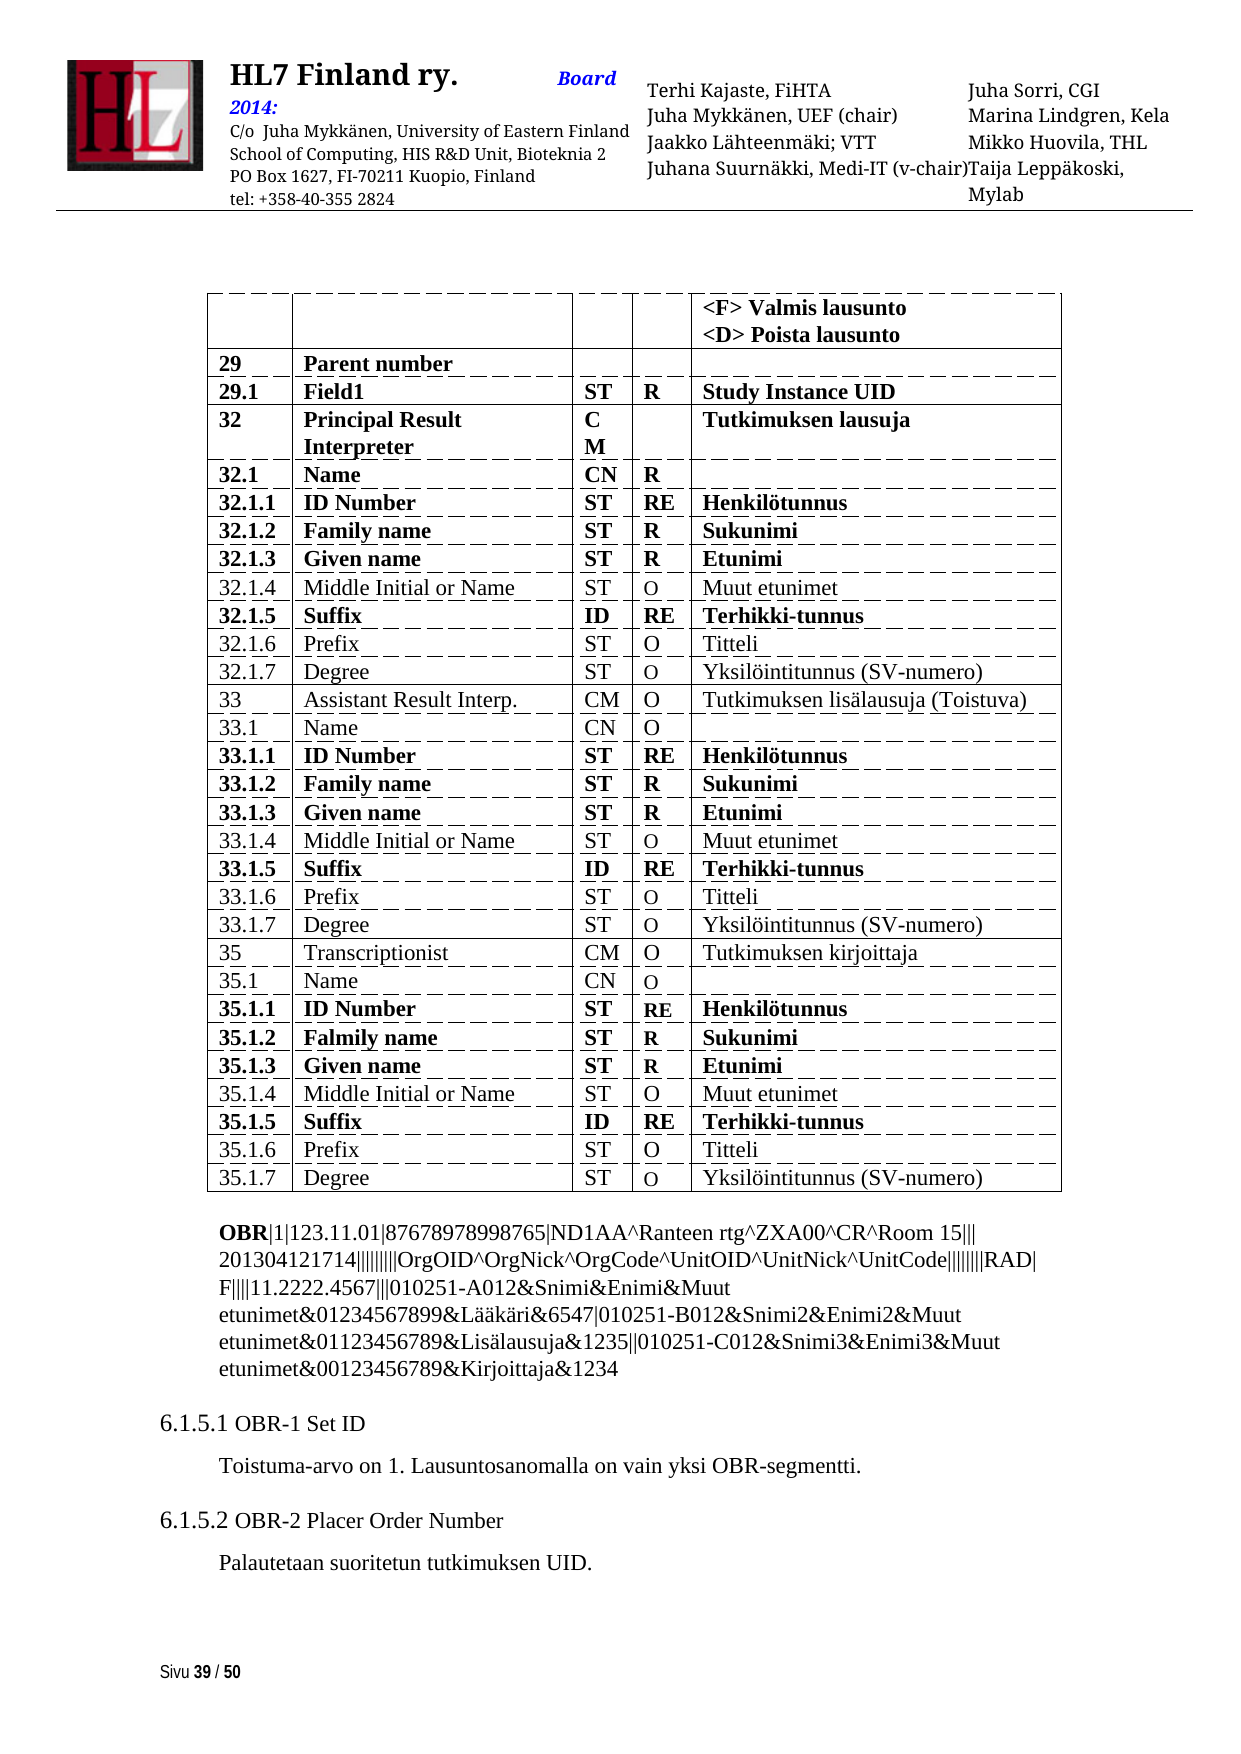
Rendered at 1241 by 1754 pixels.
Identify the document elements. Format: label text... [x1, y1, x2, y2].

subtitle OBR-1 Set ID [159, 1408, 1051, 1437]
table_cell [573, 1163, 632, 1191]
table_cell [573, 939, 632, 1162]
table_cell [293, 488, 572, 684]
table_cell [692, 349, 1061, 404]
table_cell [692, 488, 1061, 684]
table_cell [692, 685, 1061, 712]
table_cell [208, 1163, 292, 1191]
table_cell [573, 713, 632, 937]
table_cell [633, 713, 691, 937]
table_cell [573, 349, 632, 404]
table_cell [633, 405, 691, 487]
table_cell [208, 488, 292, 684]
text Toistuma-arvo on 1. Lausuntosanomalla on vain yksi OBR-segmentti. [218, 1451, 1051, 1478]
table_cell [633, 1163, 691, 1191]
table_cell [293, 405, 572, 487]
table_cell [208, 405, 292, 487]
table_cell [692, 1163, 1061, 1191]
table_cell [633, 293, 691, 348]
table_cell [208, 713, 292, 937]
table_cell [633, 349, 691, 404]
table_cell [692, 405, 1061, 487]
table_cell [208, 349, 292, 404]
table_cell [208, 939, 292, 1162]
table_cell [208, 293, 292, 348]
text Palautetaan suoritetun tutkimuksen UID. [218, 1549, 1051, 1576]
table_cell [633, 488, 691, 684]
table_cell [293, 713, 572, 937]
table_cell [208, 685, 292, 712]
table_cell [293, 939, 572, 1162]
subtitle OBR-2 Placer Order Number [159, 1506, 1051, 1534]
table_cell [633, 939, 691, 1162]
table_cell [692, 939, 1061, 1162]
text OBR|1|123.11.01|87678978998765|ND1AA^Ranteen rtg^ZXA00^CR^Room 15|||201304121714|||||||||OrgOID^OrgNick^OrgCode^UnitOID^UnitNick^UnitCode||||||||RAD|F||||11.2222.4567|||010251-A012&Snimi&Enimi&Muut etunimet&01234567899&Lääkäri&6547|010251-B012&Snimi2&Enimi2&Muut etunimet&01123456789&Lisälausuja&1235||010251-C012&Snimi3&Enimi3&Muut etunimet&00123456789&Kirjoittaja&1234 [218, 1219, 1051, 1381]
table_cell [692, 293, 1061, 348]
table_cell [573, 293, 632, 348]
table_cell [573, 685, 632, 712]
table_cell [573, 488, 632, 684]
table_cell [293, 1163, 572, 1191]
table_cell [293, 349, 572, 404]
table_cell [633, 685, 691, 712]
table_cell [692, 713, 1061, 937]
picture [67, 60, 204, 171]
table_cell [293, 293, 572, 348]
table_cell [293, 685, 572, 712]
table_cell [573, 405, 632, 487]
